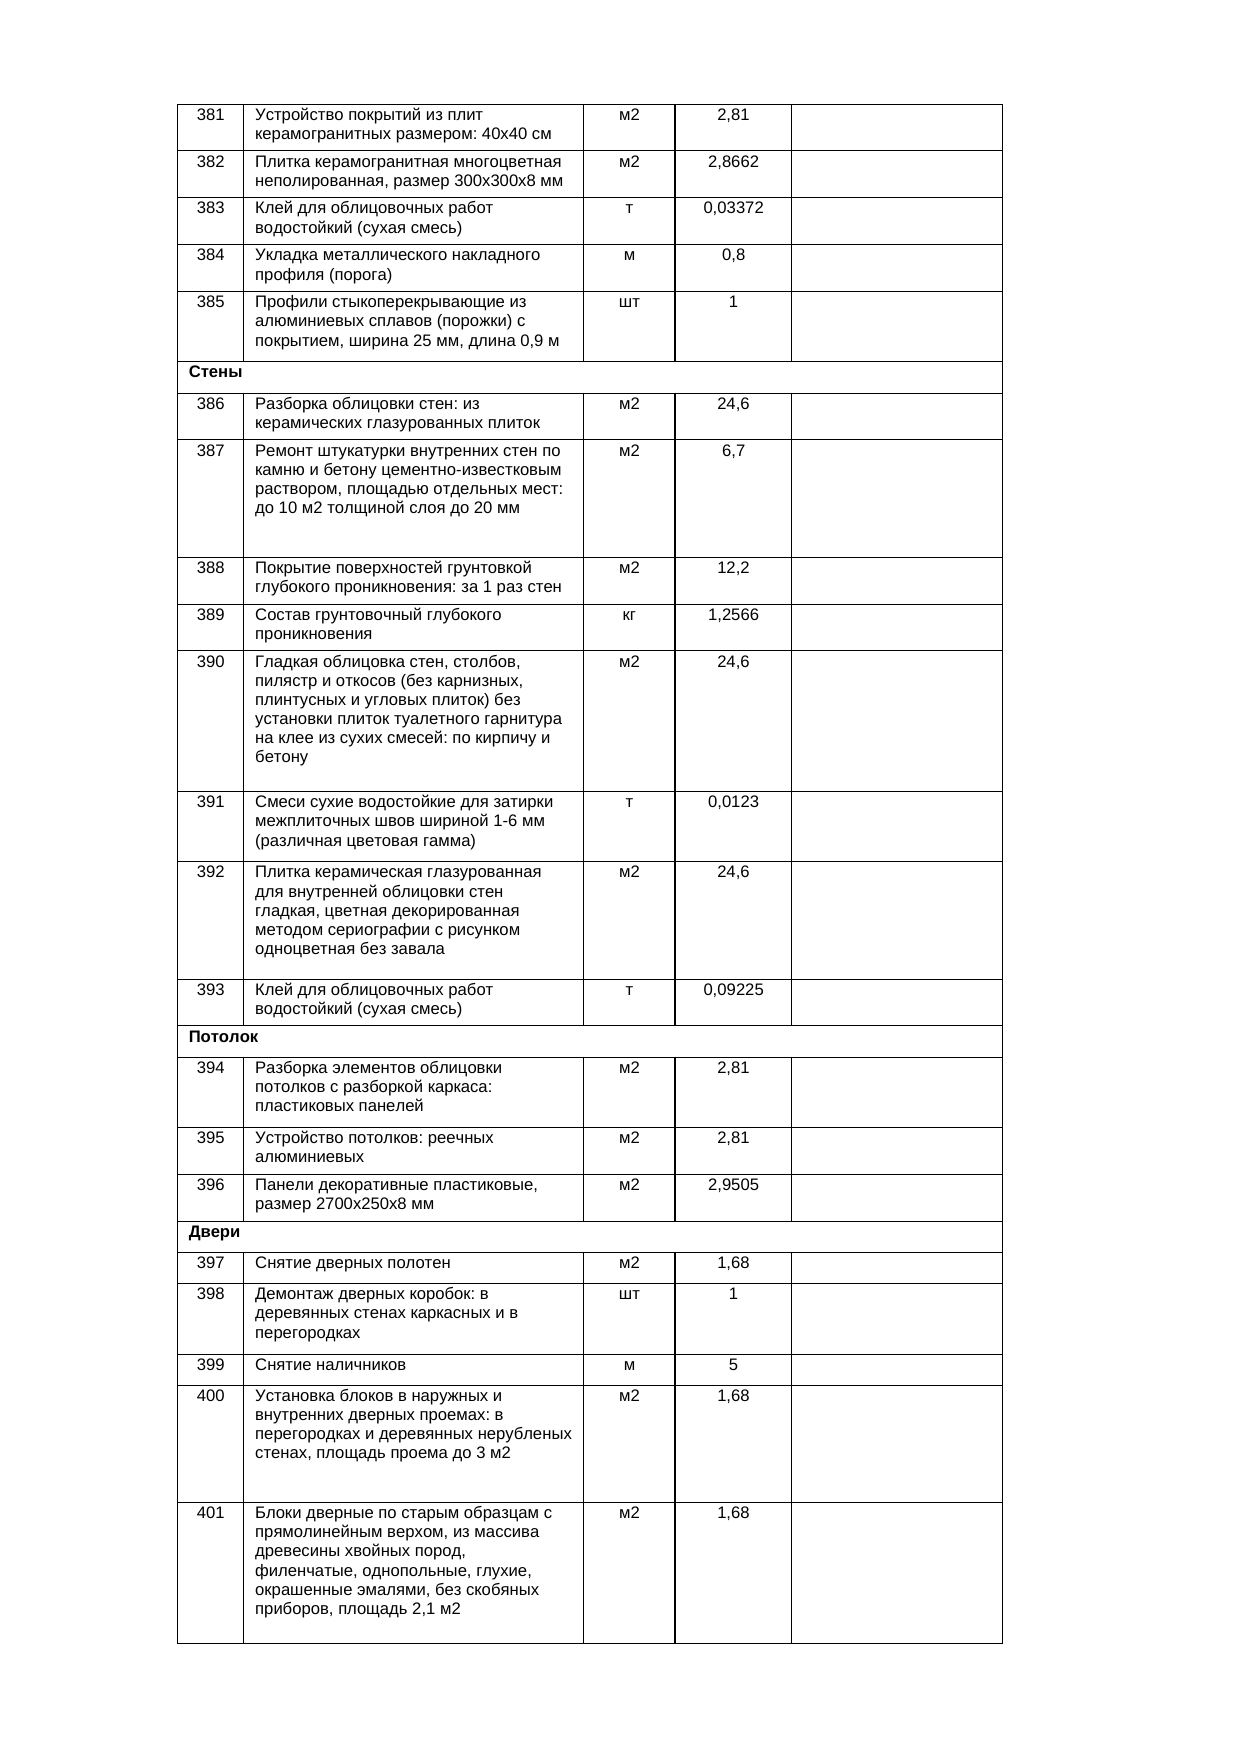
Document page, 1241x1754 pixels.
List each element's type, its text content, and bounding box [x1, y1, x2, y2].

table_cell 386 [178, 394, 243, 439]
table_cell 400 [178, 1386, 243, 1502]
table_cell 1,68 [676, 1386, 791, 1502]
table_cell 381 [178, 105, 243, 150]
table_cell 392 [178, 862, 243, 978]
table_cell Демонтаж дверных коробок: в деревянных стенах каркасных и в перегородках [244, 1284, 583, 1353]
table_cell м2 [584, 1386, 674, 1502]
table_cell [792, 558, 1002, 603]
table_cell 0,0123 [676, 792, 791, 861]
table_cell 24,6 [676, 862, 791, 978]
table_cell 1,2566 [676, 605, 791, 650]
table_cell м2 [584, 1058, 674, 1127]
table_cell 391 [178, 792, 243, 861]
table_cell 24,6 [676, 651, 791, 791]
table_cell кг [584, 605, 674, 650]
table_cell [792, 1175, 1002, 1221]
table_cell Разборка элементов облицовки потолков с разборкой каркаса: пластиковых панелей [244, 1058, 583, 1127]
table_cell 1,68 [676, 1503, 791, 1642]
table_cell 2,81 [676, 105, 791, 150]
table_cell [792, 862, 1002, 978]
table_cell м [584, 1355, 674, 1385]
table_cell м2 [584, 1503, 674, 1642]
table_cell м [584, 245, 674, 291]
table_cell Снятие наличников [244, 1355, 583, 1385]
table_cell шт [584, 1284, 674, 1353]
table_cell Профили стыкоперекрывающие из алюминиевых сплавов (порожки) с покрытием, ширина 25 мм, длина 0,9 м [244, 292, 583, 361]
table_cell Ремонт штукатурки внутренних стен по камню и бетону цементно-известковым раствором, площадью отдельных мест: до 10 м2 толщиной слоя до 20 мм [244, 440, 583, 557]
table_cell [792, 651, 1002, 791]
table_cell 0,8 [676, 245, 791, 291]
table_cell 12,2 [676, 558, 791, 603]
table_cell м2 [584, 151, 674, 197]
table_cell 2,9505 [676, 1175, 791, 1221]
table_cell [792, 292, 1002, 361]
table_cell 1 [676, 1284, 791, 1353]
table_cell [792, 1355, 1002, 1385]
table_cell [792, 151, 1002, 197]
table_cell 5 [676, 1355, 791, 1385]
table_cell м2 [584, 651, 674, 791]
table_cell м2 [584, 394, 674, 439]
table_cell т [584, 792, 674, 861]
table_cell Плитка керамическая глазурованная для внутренней облицовки стен гладкая, цветная декорированная методом сериографии с рисунком одноцветная без завала [244, 862, 583, 978]
table_cell [792, 198, 1002, 244]
table_cell 1 [676, 292, 791, 361]
table_cell Состав грунтовочный глубокого проникновения [244, 605, 583, 650]
table_cell [792, 105, 1002, 150]
table_cell Разборка облицовки стен: из керамических глазурованных плиток [244, 394, 583, 439]
table_cell 0,03372 [676, 198, 791, 244]
table_cell Гладкая облицовка стен, столбов, пилястр и откосов (без карнизных, плинтусных и угловых плиток) без установки плиток туалетного гарнитура на клее из сухих смесей: по кирпичу и бетону [244, 651, 583, 791]
table_cell т [584, 198, 674, 244]
table_cell 396 [178, 1175, 243, 1221]
table_cell 6,7 [676, 440, 791, 557]
table_cell Снятие дверных полотен [244, 1253, 583, 1283]
table_cell 2,81 [676, 1058, 791, 1127]
table_cell м2 [584, 862, 674, 978]
table_cell Смеси сухие водостойкие для затирки межплиточных швов шириной 1-6 мм (различная цветовая гамма) [244, 792, 583, 861]
table_cell 398 [178, 1284, 243, 1353]
table_cell м2 [584, 1253, 674, 1283]
table_cell [792, 1503, 1002, 1642]
table_cell [792, 980, 1002, 1025]
table_cell 395 [178, 1128, 243, 1174]
table_cell Клей для облицовочных работ водостойкий (сухая смесь) [244, 980, 583, 1025]
table_cell 397 [178, 1253, 243, 1283]
table_cell 2,81 [676, 1128, 791, 1174]
table_cell [792, 1128, 1002, 1174]
table_cell Стены [178, 362, 1002, 392]
table_cell 382 [178, 151, 243, 197]
table_cell 394 [178, 1058, 243, 1127]
table_cell Потолок [178, 1026, 1002, 1057]
table_cell 24,6 [676, 394, 791, 439]
table_cell м2 [584, 1175, 674, 1221]
table_cell Покрытие поверхностей грунтовкой глубокого проникновения: за 1 раз стен [244, 558, 583, 603]
table_cell 387 [178, 440, 243, 557]
table_cell Укладка металлического накладного профиля (порога) [244, 245, 583, 291]
table_cell шт [584, 292, 674, 361]
table_cell 388 [178, 558, 243, 603]
table_cell [792, 394, 1002, 439]
table_cell Клей для облицовочных работ водостойкий (сухая смесь) [244, 198, 583, 244]
table_cell м2 [584, 105, 674, 150]
table_cell Блоки дверные по старым образцам с прямолинейным верхом, из массива древесины хвойных пород, филенчатые, однопольные, глухие, окрашенные эмалями, без скобяных приборов, площадь 2,1 м2 [244, 1503, 583, 1642]
table_cell 401 [178, 1503, 243, 1642]
table_cell Плитка керамогранитная многоцветная неполированная, размер 300х300х8 мм [244, 151, 583, 197]
table_cell [792, 792, 1002, 861]
table_cell [792, 1253, 1002, 1283]
table_cell т [584, 980, 674, 1025]
table_cell Двери [178, 1222, 1002, 1252]
table_cell 393 [178, 980, 243, 1025]
table_cell Устройство потолков: реечных алюминиевых [244, 1128, 583, 1174]
table_cell 1,68 [676, 1253, 791, 1283]
table_cell [792, 440, 1002, 557]
table_cell 0,09225 [676, 980, 791, 1025]
table_cell м2 [584, 440, 674, 557]
table_cell Установка блоков в наружных и внутренних дверных проемах: в перегородках и деревянных нерубленых стенах, площадь проема до 3 м2 [244, 1386, 583, 1502]
table_cell [792, 1058, 1002, 1127]
table_cell м2 [584, 1128, 674, 1174]
table_cell [792, 1386, 1002, 1502]
table_cell 390 [178, 651, 243, 791]
table_cell 389 [178, 605, 243, 650]
table_cell [792, 605, 1002, 650]
table_cell 383 [178, 198, 243, 244]
table_cell [792, 245, 1002, 291]
table_cell Панели декоративные пластиковые, размер 2700х250х8 мм [244, 1175, 583, 1221]
table_cell 399 [178, 1355, 243, 1385]
table_cell 384 [178, 245, 243, 291]
table_cell Устройство покрытий из плит керамогранитных размером: 40х40 см [244, 105, 583, 150]
table_cell 385 [178, 292, 243, 361]
table_cell [792, 1284, 1002, 1353]
table_cell 2,8662 [676, 151, 791, 197]
table_cell м2 [584, 558, 674, 603]
